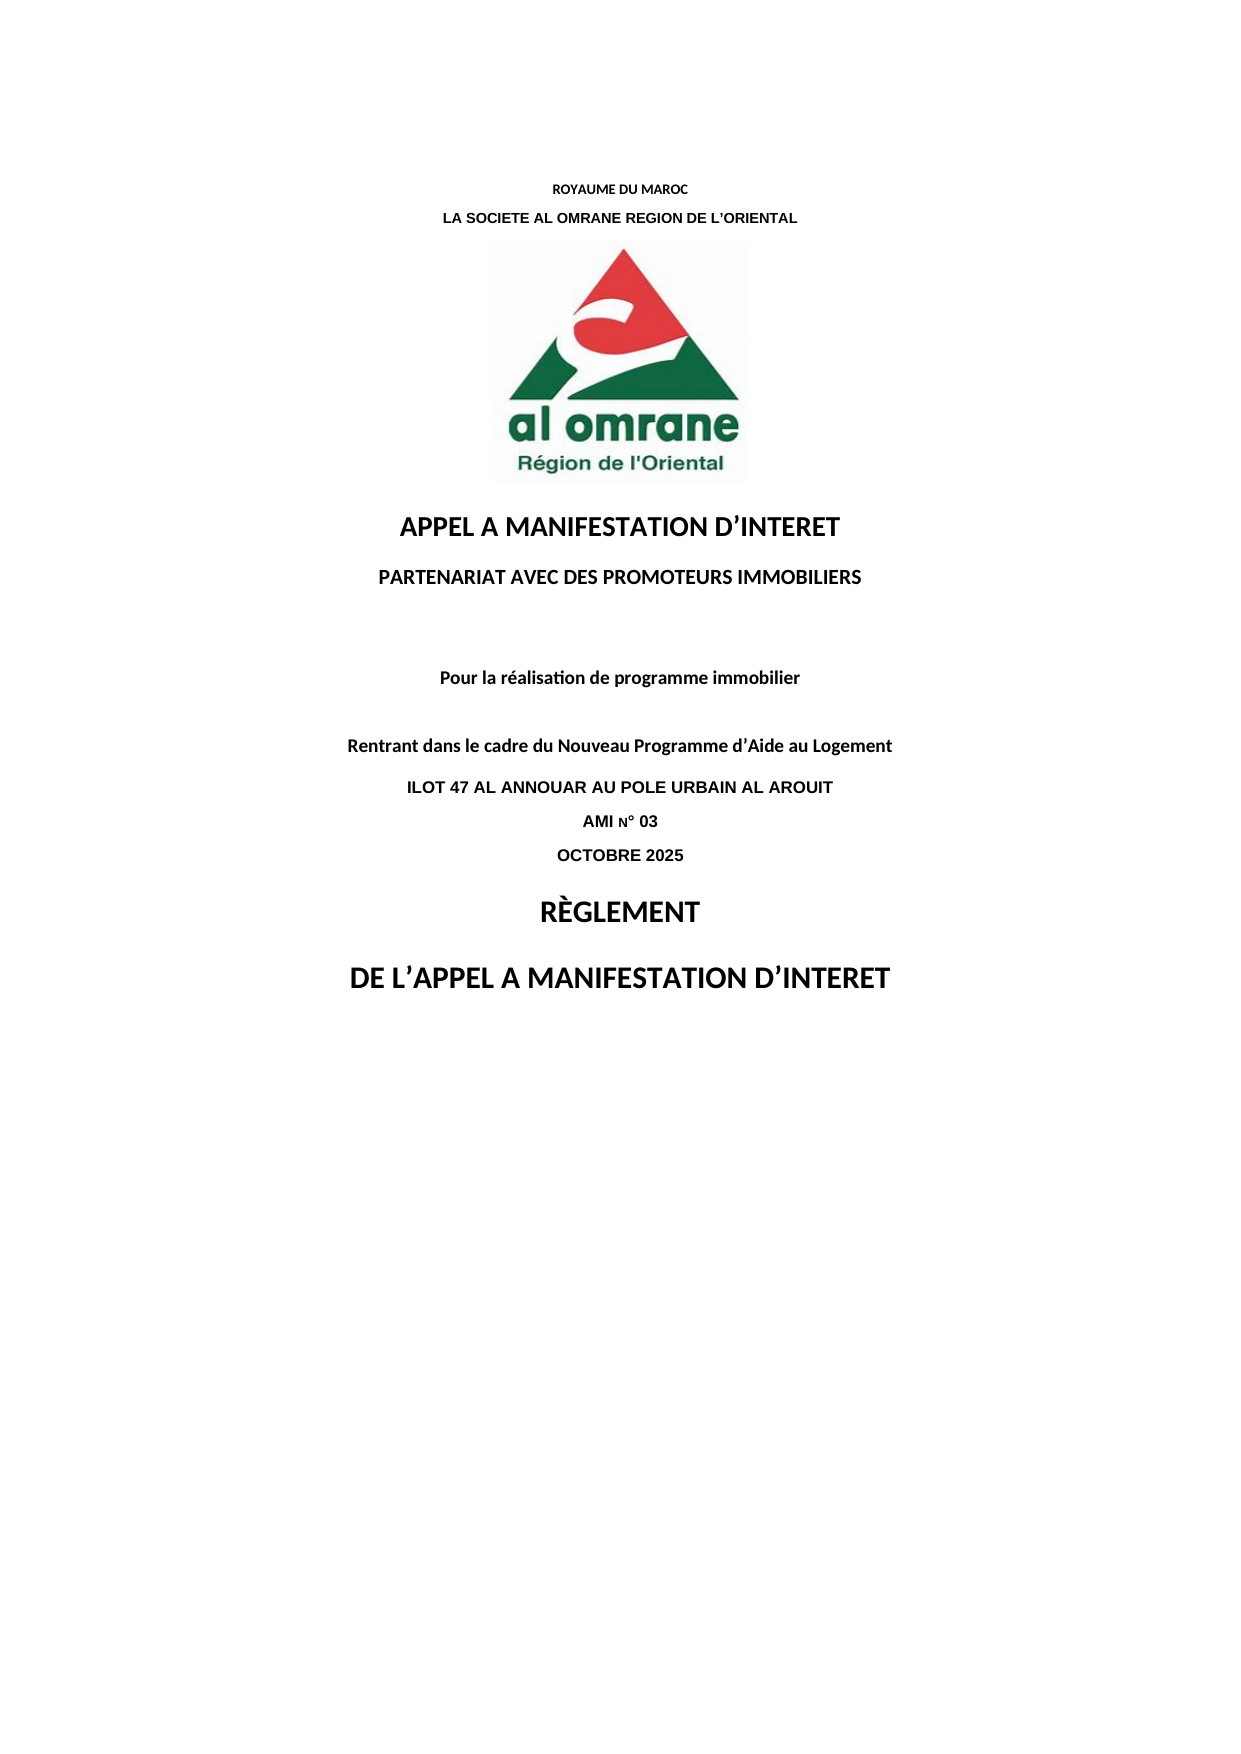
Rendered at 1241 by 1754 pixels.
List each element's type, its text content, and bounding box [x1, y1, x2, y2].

text ILOT 47 AL ANNOUAR AU POLE URBAIN AL AROUIT [147, 763, 1093, 797]
text PARTENARIAT AVEC DES PROMOTEURS IMMOBILIERS [147, 544, 1093, 590]
text RÈGLEMENT [147, 864, 1093, 931]
text LA SOCIETE AL OMRANE REGION DE L’ORIENTAL [147, 198, 1093, 227]
text APPEL A MANIFESTATION D’INTERET [147, 483, 1093, 544]
text Rentrant dans le cadre du Nouveau Programme d’Aide au Logement [147, 716, 1093, 757]
picture [493, 241, 747, 483]
text Pour la réalisation de programme immobilier [147, 649, 1093, 689]
text OCTOBRE 2025 [148, 831, 1093, 864]
text AMI n° 03 [148, 797, 1093, 831]
text ROYAUME DU MAROC [147, 168, 1093, 198]
text DE L’APPEL A MANIFESTATION D’INTERET [147, 931, 1093, 997]
